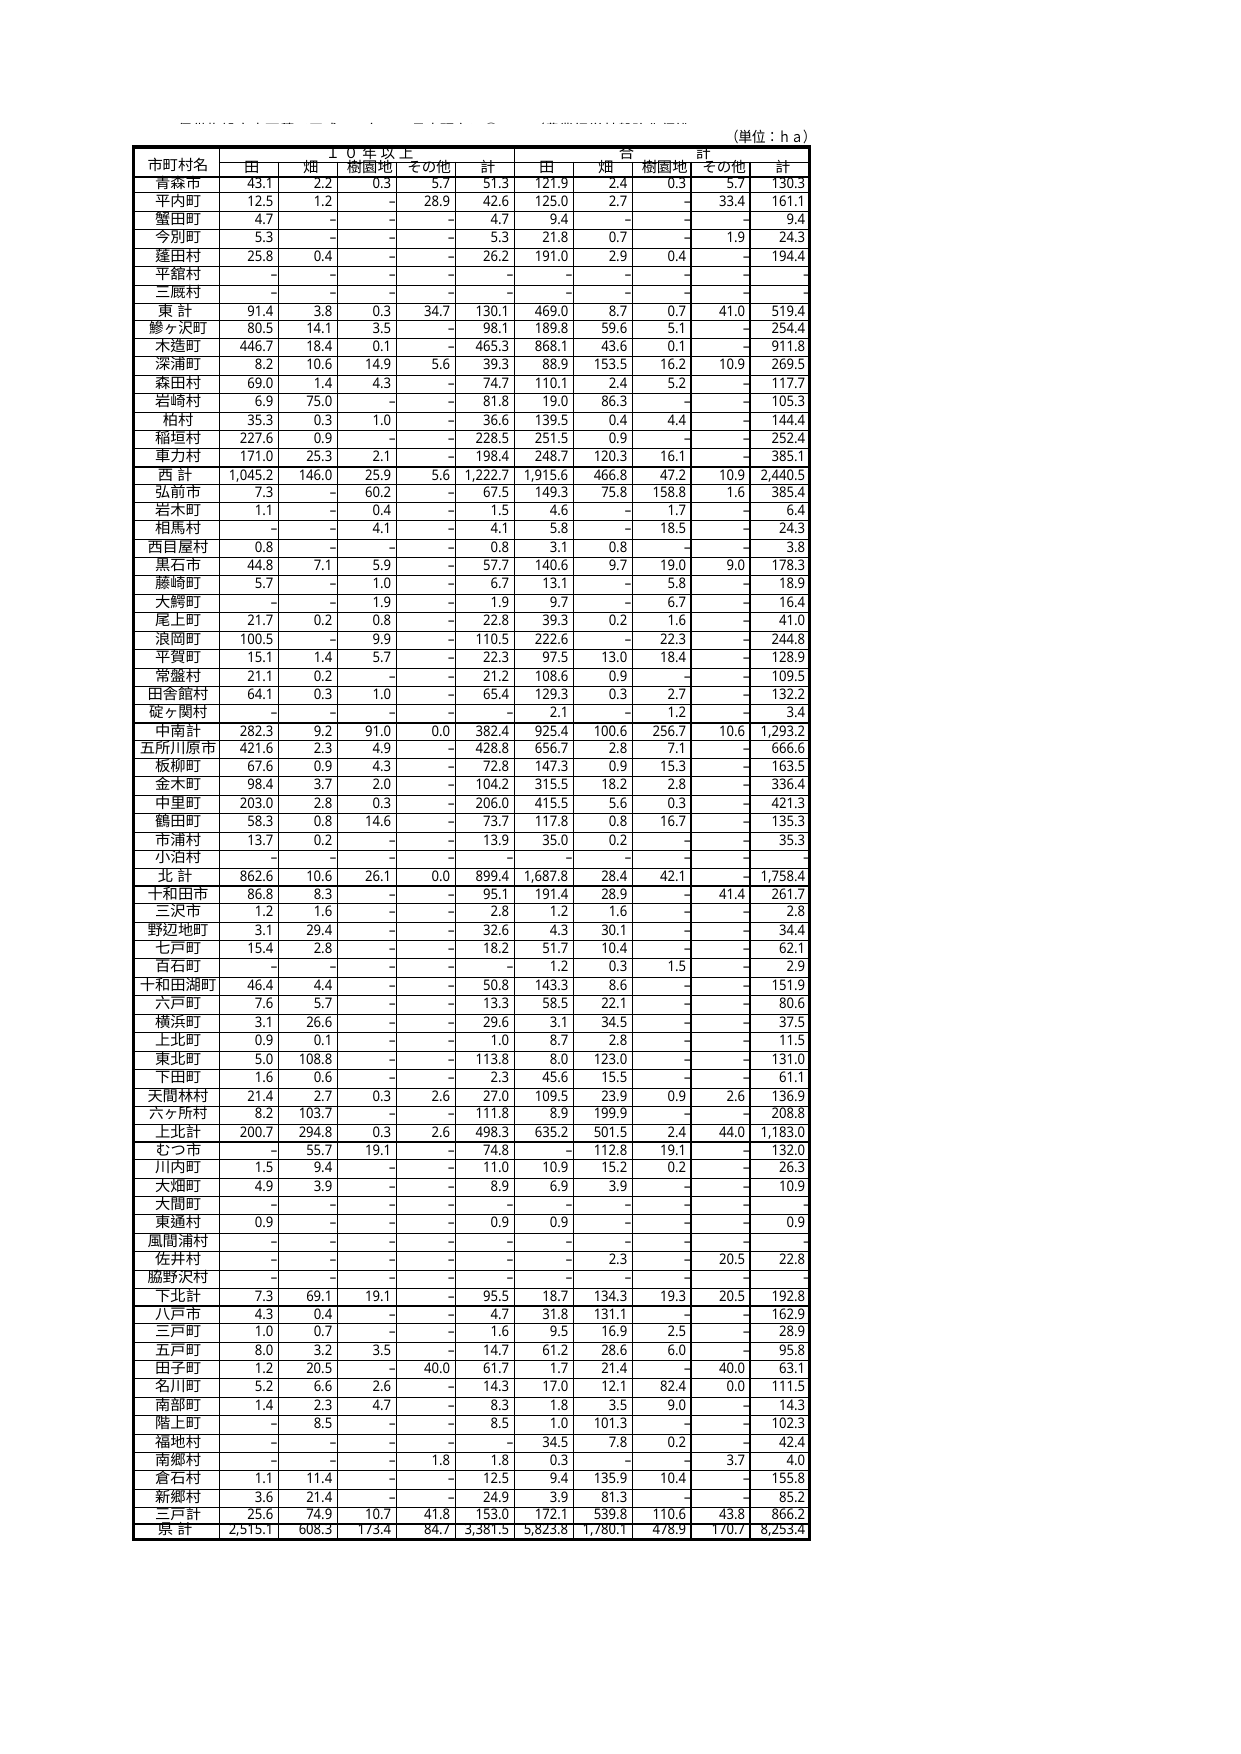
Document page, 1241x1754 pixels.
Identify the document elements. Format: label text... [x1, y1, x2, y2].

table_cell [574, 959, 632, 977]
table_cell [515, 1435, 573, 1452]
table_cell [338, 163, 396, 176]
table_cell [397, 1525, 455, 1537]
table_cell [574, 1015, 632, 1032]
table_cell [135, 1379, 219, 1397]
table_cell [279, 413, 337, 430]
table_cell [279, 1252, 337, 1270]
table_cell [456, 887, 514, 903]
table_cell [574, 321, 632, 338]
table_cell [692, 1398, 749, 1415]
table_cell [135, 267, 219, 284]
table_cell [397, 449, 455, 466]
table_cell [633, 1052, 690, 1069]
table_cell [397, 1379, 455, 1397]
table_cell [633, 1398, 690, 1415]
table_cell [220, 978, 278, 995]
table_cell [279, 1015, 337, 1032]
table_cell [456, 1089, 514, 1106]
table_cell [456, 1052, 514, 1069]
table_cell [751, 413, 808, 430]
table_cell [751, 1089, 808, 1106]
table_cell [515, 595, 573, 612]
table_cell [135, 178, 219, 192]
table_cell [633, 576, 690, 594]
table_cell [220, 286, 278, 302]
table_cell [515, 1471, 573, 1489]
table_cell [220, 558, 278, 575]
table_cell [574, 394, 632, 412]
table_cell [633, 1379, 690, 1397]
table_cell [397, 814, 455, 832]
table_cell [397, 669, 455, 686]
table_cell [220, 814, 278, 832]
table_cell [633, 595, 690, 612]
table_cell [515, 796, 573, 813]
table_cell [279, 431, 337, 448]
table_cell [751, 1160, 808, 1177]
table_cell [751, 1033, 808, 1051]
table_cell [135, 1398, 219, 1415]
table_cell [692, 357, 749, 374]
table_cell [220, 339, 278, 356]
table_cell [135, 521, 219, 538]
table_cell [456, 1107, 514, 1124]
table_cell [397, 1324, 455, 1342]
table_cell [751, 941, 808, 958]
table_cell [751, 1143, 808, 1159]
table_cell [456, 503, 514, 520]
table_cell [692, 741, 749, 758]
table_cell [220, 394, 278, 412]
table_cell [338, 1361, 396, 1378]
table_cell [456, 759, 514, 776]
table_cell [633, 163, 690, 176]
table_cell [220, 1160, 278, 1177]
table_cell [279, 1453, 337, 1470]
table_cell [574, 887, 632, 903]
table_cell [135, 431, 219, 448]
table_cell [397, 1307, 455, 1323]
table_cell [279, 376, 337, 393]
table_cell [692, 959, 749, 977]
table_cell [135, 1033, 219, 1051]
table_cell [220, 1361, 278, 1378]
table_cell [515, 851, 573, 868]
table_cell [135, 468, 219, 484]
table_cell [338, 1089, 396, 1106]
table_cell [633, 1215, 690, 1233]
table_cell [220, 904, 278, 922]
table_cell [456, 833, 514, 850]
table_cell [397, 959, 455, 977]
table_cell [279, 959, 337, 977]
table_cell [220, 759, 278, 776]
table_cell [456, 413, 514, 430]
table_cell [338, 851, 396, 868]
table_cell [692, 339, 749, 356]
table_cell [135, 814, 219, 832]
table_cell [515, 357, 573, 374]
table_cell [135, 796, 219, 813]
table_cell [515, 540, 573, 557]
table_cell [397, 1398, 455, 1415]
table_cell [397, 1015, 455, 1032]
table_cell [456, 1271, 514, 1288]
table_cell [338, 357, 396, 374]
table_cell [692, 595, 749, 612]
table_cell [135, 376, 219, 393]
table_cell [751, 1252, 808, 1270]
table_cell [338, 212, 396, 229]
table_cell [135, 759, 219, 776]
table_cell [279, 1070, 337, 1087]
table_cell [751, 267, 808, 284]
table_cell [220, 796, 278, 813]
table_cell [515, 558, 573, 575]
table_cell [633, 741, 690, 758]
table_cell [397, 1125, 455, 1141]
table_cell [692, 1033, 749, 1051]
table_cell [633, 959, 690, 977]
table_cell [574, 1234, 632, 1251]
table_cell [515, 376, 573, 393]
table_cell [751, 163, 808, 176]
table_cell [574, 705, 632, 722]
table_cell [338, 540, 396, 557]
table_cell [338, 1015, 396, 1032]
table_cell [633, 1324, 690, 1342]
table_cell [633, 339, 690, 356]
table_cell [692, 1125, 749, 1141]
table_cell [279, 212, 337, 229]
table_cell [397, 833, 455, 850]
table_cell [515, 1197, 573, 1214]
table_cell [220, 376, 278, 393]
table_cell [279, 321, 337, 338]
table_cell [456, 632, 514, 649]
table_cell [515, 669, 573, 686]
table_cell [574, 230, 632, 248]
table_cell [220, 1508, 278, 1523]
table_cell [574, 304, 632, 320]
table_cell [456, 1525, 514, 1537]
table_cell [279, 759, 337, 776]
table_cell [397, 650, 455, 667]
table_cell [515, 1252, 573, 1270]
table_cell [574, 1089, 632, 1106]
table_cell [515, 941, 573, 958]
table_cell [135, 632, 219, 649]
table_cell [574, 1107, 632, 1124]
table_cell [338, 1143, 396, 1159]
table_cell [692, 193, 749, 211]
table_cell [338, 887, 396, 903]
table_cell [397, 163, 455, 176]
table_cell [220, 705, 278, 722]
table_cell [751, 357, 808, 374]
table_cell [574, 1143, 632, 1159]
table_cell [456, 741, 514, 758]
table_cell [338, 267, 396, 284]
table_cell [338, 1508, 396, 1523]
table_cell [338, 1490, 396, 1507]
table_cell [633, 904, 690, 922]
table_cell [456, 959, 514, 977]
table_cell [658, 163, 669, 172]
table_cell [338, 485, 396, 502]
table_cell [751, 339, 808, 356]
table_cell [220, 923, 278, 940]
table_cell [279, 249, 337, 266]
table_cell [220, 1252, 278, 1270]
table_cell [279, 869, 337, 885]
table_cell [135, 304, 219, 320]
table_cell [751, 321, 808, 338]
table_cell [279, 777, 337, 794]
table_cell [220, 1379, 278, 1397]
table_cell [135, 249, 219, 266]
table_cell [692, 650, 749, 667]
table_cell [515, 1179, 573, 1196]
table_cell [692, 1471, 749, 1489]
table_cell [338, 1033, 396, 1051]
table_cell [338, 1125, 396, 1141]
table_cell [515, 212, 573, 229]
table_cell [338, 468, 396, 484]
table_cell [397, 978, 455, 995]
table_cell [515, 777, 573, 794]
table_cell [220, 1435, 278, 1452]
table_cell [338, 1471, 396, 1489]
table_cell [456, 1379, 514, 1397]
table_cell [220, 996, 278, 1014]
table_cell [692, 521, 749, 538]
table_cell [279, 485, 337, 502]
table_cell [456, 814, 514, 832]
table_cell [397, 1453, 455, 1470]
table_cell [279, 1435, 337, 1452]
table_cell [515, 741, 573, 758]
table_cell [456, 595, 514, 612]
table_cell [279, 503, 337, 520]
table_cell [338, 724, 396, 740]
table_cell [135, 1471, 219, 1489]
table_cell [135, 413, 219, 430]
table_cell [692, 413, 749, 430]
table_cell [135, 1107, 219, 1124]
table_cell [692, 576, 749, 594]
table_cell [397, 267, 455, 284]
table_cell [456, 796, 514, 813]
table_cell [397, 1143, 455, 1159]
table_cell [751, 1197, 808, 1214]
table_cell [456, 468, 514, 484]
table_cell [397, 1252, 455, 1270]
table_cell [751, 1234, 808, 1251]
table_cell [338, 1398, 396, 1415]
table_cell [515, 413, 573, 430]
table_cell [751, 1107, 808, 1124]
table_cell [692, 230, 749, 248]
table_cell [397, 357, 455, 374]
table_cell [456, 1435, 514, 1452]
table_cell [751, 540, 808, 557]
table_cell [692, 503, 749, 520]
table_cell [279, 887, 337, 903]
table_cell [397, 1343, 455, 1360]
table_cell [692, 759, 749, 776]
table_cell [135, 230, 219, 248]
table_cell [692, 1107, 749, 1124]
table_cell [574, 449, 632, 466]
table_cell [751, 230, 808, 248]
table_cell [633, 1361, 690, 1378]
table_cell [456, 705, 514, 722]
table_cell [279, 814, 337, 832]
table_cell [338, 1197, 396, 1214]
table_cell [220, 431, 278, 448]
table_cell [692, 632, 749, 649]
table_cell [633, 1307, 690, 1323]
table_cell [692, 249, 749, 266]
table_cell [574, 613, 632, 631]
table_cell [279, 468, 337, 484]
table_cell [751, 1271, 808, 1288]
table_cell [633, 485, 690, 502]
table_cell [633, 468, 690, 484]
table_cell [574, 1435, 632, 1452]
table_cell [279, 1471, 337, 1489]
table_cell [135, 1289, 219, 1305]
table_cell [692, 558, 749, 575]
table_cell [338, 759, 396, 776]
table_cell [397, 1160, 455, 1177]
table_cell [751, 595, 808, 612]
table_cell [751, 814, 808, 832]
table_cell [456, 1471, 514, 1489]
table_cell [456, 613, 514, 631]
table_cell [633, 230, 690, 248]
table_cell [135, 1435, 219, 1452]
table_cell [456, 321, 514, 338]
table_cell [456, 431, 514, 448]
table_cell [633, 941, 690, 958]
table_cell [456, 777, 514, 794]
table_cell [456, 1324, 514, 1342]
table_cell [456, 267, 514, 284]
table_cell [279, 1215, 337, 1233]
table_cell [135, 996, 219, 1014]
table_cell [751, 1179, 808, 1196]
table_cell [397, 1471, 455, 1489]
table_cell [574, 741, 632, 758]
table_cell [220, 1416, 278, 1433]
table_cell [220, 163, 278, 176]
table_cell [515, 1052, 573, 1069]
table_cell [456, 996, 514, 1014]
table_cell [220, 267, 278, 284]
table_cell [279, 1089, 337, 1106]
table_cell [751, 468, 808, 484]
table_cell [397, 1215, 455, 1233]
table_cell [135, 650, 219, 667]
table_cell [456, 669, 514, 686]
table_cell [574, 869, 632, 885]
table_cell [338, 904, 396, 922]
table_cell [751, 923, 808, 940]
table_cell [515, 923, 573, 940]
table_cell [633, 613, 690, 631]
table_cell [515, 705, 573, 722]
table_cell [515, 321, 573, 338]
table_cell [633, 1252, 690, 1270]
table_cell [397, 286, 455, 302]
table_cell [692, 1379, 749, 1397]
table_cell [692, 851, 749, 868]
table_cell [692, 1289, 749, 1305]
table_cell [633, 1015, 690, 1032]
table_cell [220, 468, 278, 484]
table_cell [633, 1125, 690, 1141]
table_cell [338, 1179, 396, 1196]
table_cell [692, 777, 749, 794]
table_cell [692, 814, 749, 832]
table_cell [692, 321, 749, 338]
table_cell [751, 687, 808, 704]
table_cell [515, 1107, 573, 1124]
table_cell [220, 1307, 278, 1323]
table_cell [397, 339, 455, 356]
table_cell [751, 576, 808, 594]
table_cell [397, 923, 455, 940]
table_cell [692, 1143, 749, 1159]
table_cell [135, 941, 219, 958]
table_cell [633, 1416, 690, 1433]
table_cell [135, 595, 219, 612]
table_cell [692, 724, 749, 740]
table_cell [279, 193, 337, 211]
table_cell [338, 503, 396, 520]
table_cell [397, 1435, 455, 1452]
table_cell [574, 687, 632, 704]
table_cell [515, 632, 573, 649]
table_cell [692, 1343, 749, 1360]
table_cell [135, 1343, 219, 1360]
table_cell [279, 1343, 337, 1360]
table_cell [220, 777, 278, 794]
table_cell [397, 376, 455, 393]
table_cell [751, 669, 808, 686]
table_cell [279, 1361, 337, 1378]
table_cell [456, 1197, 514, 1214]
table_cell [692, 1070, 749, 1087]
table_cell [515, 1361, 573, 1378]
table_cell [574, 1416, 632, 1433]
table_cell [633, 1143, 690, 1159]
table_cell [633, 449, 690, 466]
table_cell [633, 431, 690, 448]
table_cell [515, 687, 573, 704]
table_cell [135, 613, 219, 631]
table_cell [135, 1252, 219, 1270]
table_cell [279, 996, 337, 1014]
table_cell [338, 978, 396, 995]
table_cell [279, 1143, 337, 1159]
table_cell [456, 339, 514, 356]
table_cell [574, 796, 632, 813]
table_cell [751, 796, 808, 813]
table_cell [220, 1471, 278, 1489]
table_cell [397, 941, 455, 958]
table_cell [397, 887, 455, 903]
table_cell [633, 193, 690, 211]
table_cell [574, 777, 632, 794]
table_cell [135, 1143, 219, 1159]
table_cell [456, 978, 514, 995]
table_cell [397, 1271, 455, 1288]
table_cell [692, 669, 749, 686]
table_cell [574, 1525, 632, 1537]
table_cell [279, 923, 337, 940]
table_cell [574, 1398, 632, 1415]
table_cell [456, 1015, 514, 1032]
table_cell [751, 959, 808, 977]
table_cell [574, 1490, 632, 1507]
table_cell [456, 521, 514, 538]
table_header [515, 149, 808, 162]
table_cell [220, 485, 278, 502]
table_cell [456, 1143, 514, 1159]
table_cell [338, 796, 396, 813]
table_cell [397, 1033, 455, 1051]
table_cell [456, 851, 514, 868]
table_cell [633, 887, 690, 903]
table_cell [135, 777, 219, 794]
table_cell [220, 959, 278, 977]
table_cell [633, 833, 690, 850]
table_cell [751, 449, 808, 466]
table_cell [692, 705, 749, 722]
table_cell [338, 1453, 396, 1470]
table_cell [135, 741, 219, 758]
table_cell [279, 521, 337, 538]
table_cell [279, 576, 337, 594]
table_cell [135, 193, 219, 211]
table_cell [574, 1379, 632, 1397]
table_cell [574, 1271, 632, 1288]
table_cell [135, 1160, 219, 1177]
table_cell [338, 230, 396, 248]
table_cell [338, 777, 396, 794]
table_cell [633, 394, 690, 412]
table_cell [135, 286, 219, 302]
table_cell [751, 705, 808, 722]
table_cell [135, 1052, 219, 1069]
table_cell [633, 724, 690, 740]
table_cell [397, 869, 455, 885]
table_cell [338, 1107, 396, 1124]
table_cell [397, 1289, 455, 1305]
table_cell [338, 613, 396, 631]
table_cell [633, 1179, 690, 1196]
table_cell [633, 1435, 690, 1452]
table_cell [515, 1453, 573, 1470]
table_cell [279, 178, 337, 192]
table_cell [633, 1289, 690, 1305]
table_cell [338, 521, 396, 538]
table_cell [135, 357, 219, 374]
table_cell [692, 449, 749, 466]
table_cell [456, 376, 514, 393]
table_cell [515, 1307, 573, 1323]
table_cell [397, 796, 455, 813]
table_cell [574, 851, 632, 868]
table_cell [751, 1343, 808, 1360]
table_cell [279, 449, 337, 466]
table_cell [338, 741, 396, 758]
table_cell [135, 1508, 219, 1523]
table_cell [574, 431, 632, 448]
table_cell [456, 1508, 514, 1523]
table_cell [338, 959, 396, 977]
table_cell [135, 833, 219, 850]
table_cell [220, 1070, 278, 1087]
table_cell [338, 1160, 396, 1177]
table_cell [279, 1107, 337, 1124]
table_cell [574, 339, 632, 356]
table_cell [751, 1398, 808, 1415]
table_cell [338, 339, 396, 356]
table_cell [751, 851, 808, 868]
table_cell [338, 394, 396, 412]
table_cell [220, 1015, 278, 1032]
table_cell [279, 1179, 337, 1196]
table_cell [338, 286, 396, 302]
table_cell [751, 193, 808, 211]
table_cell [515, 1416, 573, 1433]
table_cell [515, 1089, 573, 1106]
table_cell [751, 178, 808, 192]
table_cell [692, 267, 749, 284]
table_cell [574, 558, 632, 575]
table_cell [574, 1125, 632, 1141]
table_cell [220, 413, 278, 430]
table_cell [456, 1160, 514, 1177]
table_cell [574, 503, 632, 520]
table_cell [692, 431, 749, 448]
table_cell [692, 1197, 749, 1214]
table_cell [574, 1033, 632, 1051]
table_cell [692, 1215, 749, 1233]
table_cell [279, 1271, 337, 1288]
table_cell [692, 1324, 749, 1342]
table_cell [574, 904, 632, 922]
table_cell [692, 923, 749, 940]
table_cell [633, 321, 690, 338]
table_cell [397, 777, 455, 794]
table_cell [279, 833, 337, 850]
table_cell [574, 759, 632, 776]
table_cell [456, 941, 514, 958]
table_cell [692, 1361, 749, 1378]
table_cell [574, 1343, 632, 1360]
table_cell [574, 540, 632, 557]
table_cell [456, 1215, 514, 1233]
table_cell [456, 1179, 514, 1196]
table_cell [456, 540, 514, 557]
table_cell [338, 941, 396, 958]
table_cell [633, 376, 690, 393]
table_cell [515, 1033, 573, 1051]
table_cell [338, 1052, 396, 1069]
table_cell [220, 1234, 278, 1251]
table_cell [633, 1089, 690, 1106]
text （単位：ｈａ） [723, 129, 818, 145]
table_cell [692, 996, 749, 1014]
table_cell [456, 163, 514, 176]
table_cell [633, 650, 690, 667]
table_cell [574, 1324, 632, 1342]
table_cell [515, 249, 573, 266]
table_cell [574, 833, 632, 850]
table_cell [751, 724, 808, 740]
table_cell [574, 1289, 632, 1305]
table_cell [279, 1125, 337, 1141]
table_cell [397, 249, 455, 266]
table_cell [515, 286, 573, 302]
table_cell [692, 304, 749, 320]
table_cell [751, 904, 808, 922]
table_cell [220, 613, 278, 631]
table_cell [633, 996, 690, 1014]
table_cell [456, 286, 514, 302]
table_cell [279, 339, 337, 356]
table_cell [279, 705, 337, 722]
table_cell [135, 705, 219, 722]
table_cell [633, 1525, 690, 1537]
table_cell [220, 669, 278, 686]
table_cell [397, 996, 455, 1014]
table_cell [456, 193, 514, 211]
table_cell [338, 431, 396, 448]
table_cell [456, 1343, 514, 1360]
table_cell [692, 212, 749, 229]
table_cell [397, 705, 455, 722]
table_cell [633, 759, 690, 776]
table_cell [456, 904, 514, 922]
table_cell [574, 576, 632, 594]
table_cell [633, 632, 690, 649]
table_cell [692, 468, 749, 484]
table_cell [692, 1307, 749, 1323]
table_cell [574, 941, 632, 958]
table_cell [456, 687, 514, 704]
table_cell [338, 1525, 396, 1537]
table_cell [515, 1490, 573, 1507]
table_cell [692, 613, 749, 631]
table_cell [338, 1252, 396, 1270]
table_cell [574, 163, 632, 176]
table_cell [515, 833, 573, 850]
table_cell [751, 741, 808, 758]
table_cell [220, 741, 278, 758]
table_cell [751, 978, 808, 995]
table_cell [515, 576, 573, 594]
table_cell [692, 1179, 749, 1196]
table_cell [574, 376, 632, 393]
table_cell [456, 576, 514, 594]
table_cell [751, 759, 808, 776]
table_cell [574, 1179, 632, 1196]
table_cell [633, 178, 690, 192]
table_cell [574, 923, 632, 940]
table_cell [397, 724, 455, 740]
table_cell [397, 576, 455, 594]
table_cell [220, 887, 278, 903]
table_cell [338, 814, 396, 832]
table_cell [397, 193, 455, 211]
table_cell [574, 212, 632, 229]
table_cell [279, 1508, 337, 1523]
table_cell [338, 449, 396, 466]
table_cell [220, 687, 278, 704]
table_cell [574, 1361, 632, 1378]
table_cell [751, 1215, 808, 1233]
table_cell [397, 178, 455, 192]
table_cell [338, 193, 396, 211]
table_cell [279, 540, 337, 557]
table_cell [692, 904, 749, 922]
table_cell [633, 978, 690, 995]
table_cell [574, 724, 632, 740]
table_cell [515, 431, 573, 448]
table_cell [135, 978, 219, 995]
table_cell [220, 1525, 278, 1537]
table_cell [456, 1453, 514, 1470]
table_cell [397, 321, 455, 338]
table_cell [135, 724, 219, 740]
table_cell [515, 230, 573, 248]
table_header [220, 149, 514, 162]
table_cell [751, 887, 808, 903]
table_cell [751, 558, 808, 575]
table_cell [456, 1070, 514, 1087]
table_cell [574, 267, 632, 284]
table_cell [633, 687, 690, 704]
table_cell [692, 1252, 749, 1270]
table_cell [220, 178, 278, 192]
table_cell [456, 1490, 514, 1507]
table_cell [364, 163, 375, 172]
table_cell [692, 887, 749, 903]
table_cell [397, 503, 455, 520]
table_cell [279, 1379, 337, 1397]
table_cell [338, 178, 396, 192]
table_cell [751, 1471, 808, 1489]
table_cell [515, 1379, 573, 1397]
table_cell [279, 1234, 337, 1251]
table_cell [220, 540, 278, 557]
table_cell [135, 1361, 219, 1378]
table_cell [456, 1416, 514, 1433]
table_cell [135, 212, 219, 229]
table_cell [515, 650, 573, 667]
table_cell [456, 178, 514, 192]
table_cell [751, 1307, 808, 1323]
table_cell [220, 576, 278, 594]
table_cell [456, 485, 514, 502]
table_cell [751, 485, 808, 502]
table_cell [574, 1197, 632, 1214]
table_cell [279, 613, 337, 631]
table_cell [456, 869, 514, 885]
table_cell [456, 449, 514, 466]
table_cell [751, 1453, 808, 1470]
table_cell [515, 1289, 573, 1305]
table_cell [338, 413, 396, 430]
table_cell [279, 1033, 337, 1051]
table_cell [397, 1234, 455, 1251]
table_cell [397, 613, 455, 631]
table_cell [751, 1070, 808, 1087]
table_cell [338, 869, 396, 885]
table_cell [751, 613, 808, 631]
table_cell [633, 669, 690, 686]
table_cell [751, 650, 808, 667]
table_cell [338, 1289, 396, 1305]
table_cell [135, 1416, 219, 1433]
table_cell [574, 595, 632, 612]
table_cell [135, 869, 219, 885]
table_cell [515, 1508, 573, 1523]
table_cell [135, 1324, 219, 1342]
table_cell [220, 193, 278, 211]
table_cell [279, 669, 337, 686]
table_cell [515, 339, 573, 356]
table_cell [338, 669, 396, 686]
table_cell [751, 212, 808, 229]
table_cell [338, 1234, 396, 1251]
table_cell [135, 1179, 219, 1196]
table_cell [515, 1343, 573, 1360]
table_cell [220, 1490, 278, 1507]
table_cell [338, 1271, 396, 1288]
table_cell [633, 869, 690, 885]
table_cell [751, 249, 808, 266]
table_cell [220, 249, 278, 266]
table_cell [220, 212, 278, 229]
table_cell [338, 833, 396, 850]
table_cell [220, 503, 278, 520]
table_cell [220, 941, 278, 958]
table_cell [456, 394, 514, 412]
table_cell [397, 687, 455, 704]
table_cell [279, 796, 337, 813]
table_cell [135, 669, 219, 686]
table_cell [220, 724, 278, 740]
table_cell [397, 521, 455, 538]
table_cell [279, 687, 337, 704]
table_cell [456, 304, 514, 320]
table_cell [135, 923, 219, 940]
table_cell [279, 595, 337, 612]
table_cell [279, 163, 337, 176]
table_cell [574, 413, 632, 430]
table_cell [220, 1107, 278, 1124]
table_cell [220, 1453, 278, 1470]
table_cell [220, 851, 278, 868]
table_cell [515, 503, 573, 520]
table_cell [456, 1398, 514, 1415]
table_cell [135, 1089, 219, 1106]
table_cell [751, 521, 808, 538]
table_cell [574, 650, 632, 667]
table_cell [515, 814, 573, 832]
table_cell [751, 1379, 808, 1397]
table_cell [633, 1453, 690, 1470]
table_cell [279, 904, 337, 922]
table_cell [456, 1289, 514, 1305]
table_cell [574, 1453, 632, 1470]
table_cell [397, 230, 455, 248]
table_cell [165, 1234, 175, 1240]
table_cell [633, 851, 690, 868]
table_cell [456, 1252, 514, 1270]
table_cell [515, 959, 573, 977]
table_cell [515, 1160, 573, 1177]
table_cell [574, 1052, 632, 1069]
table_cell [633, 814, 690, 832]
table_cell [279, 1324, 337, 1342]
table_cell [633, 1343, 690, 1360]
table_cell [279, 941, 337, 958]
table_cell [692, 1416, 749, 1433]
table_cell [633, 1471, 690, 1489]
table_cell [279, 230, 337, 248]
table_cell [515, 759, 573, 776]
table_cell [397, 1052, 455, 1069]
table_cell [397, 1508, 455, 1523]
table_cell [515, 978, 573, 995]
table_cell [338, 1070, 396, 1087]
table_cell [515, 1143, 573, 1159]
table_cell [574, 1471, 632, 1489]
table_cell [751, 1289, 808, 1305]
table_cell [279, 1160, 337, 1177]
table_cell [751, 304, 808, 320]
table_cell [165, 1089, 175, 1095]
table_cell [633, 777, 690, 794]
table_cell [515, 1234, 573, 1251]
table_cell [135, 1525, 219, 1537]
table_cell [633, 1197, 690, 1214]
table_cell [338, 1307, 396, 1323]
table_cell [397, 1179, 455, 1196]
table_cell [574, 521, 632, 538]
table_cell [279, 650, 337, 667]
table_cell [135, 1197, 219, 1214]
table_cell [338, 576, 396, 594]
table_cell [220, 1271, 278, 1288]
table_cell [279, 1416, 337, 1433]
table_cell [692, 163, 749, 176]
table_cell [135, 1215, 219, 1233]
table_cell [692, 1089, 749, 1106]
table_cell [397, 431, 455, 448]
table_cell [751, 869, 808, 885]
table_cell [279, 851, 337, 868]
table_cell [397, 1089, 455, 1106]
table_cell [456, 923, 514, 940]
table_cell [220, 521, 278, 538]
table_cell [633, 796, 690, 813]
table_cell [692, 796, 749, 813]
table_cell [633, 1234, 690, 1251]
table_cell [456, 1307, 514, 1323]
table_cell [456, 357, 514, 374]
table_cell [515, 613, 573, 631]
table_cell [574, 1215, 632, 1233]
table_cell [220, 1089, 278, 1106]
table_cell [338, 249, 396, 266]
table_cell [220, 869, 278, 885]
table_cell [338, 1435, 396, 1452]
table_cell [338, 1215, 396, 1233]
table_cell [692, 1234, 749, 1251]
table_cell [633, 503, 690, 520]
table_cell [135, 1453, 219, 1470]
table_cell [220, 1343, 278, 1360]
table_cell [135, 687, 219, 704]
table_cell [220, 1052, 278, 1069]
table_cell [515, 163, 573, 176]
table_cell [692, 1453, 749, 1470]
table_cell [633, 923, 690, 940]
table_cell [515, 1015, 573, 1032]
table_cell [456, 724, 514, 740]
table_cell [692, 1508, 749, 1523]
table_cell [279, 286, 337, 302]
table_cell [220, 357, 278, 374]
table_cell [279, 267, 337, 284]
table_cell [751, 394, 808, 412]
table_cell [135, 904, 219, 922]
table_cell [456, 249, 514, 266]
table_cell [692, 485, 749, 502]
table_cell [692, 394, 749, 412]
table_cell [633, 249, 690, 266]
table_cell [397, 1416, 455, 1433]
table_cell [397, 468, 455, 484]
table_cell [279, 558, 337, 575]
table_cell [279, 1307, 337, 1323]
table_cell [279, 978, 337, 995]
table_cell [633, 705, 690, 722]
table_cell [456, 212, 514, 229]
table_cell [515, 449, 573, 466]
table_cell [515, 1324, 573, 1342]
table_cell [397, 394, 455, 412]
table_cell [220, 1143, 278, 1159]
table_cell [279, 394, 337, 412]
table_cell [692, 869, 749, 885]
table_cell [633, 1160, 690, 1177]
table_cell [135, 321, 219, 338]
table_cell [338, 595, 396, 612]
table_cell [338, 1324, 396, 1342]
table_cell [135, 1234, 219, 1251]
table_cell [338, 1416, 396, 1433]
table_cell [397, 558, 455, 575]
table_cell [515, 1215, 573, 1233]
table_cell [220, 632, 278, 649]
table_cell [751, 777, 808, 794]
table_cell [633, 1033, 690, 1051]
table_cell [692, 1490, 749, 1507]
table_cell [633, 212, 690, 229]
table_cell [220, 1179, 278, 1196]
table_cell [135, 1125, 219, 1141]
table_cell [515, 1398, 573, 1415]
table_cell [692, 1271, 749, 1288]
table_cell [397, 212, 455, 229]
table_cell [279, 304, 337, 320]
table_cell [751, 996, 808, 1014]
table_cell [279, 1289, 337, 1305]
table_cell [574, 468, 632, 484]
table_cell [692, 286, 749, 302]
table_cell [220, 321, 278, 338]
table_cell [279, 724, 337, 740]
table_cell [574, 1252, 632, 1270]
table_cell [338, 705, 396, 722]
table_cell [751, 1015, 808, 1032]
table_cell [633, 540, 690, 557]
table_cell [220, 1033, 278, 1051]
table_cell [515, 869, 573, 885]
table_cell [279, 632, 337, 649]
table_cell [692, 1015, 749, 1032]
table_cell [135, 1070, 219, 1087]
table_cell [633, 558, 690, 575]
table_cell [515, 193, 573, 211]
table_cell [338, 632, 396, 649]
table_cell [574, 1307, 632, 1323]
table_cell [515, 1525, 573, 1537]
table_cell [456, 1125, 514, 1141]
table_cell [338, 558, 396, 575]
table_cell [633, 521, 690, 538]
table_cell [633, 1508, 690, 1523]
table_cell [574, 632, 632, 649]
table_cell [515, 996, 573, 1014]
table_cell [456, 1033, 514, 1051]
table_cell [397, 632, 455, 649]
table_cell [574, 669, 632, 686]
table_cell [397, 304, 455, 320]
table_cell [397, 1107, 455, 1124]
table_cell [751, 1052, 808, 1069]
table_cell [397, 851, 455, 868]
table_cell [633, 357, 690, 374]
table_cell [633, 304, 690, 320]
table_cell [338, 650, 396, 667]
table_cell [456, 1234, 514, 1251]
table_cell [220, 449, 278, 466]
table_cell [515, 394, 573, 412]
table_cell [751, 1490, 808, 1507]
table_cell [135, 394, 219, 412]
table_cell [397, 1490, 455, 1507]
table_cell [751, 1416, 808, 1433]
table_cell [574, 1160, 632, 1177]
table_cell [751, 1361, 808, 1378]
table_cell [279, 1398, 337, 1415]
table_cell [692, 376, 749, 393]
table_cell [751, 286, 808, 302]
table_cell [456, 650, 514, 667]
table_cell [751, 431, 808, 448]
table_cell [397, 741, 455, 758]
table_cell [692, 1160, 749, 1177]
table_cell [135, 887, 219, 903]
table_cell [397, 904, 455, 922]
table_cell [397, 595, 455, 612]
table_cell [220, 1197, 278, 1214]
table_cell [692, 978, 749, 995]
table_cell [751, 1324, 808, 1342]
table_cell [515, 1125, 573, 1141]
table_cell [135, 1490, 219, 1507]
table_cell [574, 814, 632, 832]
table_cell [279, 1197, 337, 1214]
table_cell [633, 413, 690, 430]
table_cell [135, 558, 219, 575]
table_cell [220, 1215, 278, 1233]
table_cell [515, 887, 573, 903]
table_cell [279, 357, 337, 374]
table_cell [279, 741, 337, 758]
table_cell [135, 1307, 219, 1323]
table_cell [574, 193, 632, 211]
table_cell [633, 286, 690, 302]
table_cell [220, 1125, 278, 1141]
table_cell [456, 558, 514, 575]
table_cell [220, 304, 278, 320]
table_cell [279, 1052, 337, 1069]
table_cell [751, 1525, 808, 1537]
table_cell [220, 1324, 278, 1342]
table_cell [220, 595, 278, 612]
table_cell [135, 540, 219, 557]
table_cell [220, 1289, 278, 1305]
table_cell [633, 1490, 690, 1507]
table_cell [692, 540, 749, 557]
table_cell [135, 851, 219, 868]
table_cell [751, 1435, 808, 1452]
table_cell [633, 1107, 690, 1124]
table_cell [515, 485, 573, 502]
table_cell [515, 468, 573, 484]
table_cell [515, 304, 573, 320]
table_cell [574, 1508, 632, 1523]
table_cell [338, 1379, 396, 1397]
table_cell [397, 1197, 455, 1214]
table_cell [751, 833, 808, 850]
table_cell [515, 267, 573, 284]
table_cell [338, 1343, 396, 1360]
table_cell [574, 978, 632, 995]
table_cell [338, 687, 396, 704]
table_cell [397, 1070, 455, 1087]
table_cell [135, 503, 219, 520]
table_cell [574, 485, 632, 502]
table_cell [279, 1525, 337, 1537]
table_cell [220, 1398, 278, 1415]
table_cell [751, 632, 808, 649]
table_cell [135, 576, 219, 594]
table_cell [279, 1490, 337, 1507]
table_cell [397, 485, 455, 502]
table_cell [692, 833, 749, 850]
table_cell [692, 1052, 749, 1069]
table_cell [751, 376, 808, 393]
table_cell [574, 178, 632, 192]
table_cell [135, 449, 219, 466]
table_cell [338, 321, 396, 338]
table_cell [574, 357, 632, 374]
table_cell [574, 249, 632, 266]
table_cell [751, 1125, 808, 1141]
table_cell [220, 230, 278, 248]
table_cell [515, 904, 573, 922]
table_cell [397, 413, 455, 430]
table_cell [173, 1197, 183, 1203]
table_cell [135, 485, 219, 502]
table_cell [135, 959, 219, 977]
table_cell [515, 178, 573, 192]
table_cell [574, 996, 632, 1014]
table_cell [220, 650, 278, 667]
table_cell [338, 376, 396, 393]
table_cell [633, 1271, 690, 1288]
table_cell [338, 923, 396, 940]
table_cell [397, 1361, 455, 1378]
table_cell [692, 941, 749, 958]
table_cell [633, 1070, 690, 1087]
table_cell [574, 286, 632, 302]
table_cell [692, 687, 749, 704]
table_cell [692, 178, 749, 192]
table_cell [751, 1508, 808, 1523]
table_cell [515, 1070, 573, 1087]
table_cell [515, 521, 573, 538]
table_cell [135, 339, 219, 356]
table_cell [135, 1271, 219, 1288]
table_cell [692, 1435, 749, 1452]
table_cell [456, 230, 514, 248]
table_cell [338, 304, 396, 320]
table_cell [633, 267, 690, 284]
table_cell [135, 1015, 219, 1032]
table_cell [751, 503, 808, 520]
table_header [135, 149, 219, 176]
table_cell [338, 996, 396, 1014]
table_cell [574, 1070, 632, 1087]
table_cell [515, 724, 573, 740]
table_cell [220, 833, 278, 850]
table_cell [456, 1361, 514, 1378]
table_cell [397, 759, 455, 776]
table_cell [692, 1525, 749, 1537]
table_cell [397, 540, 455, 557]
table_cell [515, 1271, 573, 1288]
